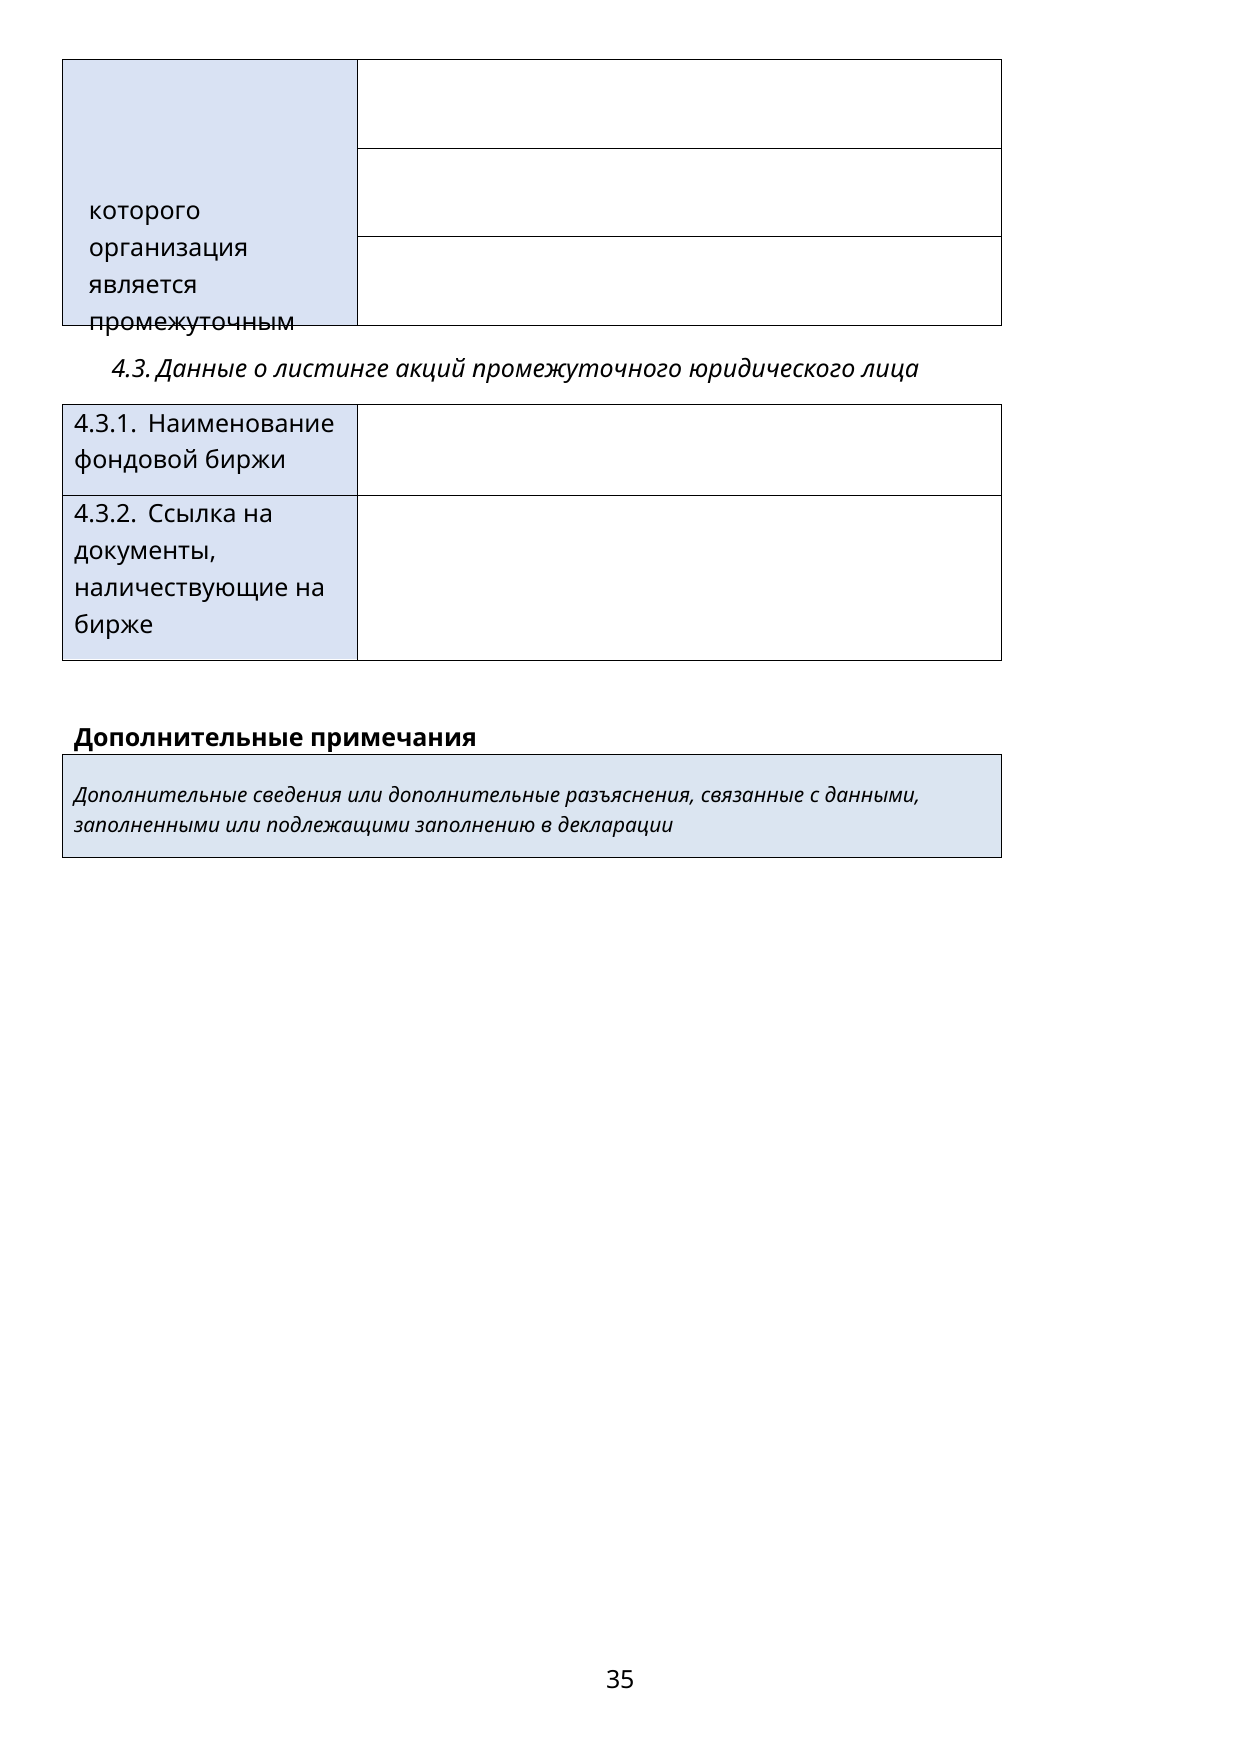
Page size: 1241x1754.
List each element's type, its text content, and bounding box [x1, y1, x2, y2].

table_cell [358, 237, 1001, 325]
table_cell [358, 60, 1001, 148]
table_header Дополнительные сведения или дополнительные разъяснения, связанные с данными, заполненными или подлежащими заполнению в декларации [63, 755, 1001, 857]
table_header Наименование фондовой биржи [63, 405, 357, 495]
table_cell [358, 149, 1001, 236]
table_cell [358, 496, 1001, 659]
table_header [358, 405, 1001, 495]
table_cell Ссылка на документы, наличествующие на бирже [63, 496, 357, 659]
list Данные о листинге акций промежуточного юридического лица [111, 351, 1166, 385]
text Дополнительные примечания [74, 719, 1166, 754]
